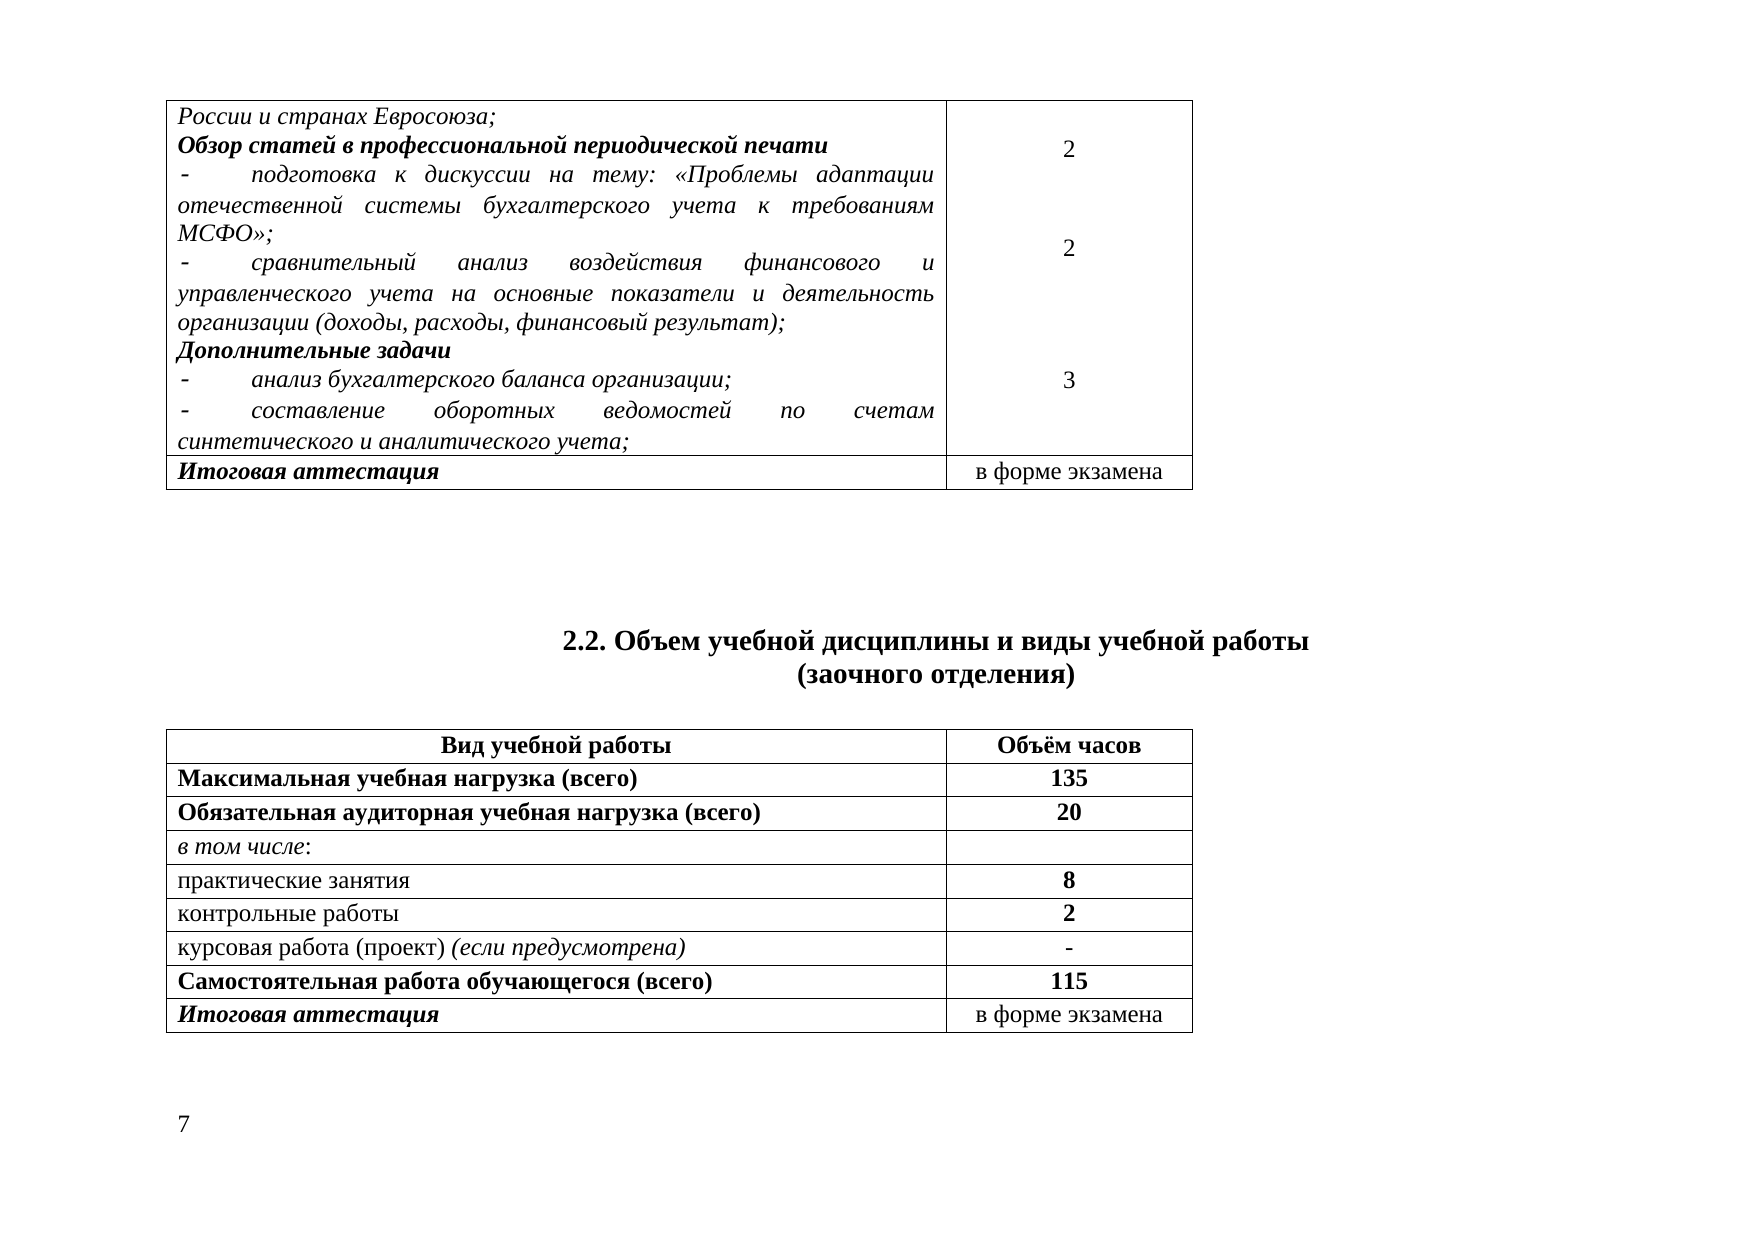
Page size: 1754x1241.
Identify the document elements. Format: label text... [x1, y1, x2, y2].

table_cell [947, 831, 1192, 864]
table_cell Самостоятельная работа обучающегося (всего) [167, 966, 946, 998]
table_cell 115 [947, 966, 1192, 998]
table_cell Обязательная аудиторная учебная нагрузка (всего) [167, 797, 946, 830]
table_cell в том числе: [167, 831, 946, 864]
table_cell практические занятия [167, 865, 946, 897]
table_cell в форме экзамена [947, 999, 1192, 1032]
table_cell контрольные работы [167, 899, 946, 931]
table_cell 135 [947, 764, 1192, 796]
table_cell 20 [947, 797, 1192, 830]
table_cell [167, 101, 946, 455]
text 2.2. Объем учебной дисциплины и виды учебной работы [177, 623, 1695, 657]
table_cell - [947, 932, 1192, 965]
table_cell Максимальная учебная нагрузка (всего) [167, 764, 946, 796]
table_header Вид учебной работы [167, 730, 946, 762]
table_cell Итоговая аттестация [167, 999, 946, 1032]
text (заочного отделения) [177, 657, 1695, 690]
table_cell Итоговая аттестация [167, 456, 946, 488]
table_cell курсовая работа (проект) (если предусмотрена) [167, 932, 946, 965]
table_cell 2 2 2 3 [947, 101, 1192, 455]
table_cell 8 [947, 865, 1192, 897]
table_cell в форме экзамена [947, 456, 1192, 488]
table_cell 2 [947, 899, 1192, 931]
table_header Объём часов [947, 730, 1192, 762]
